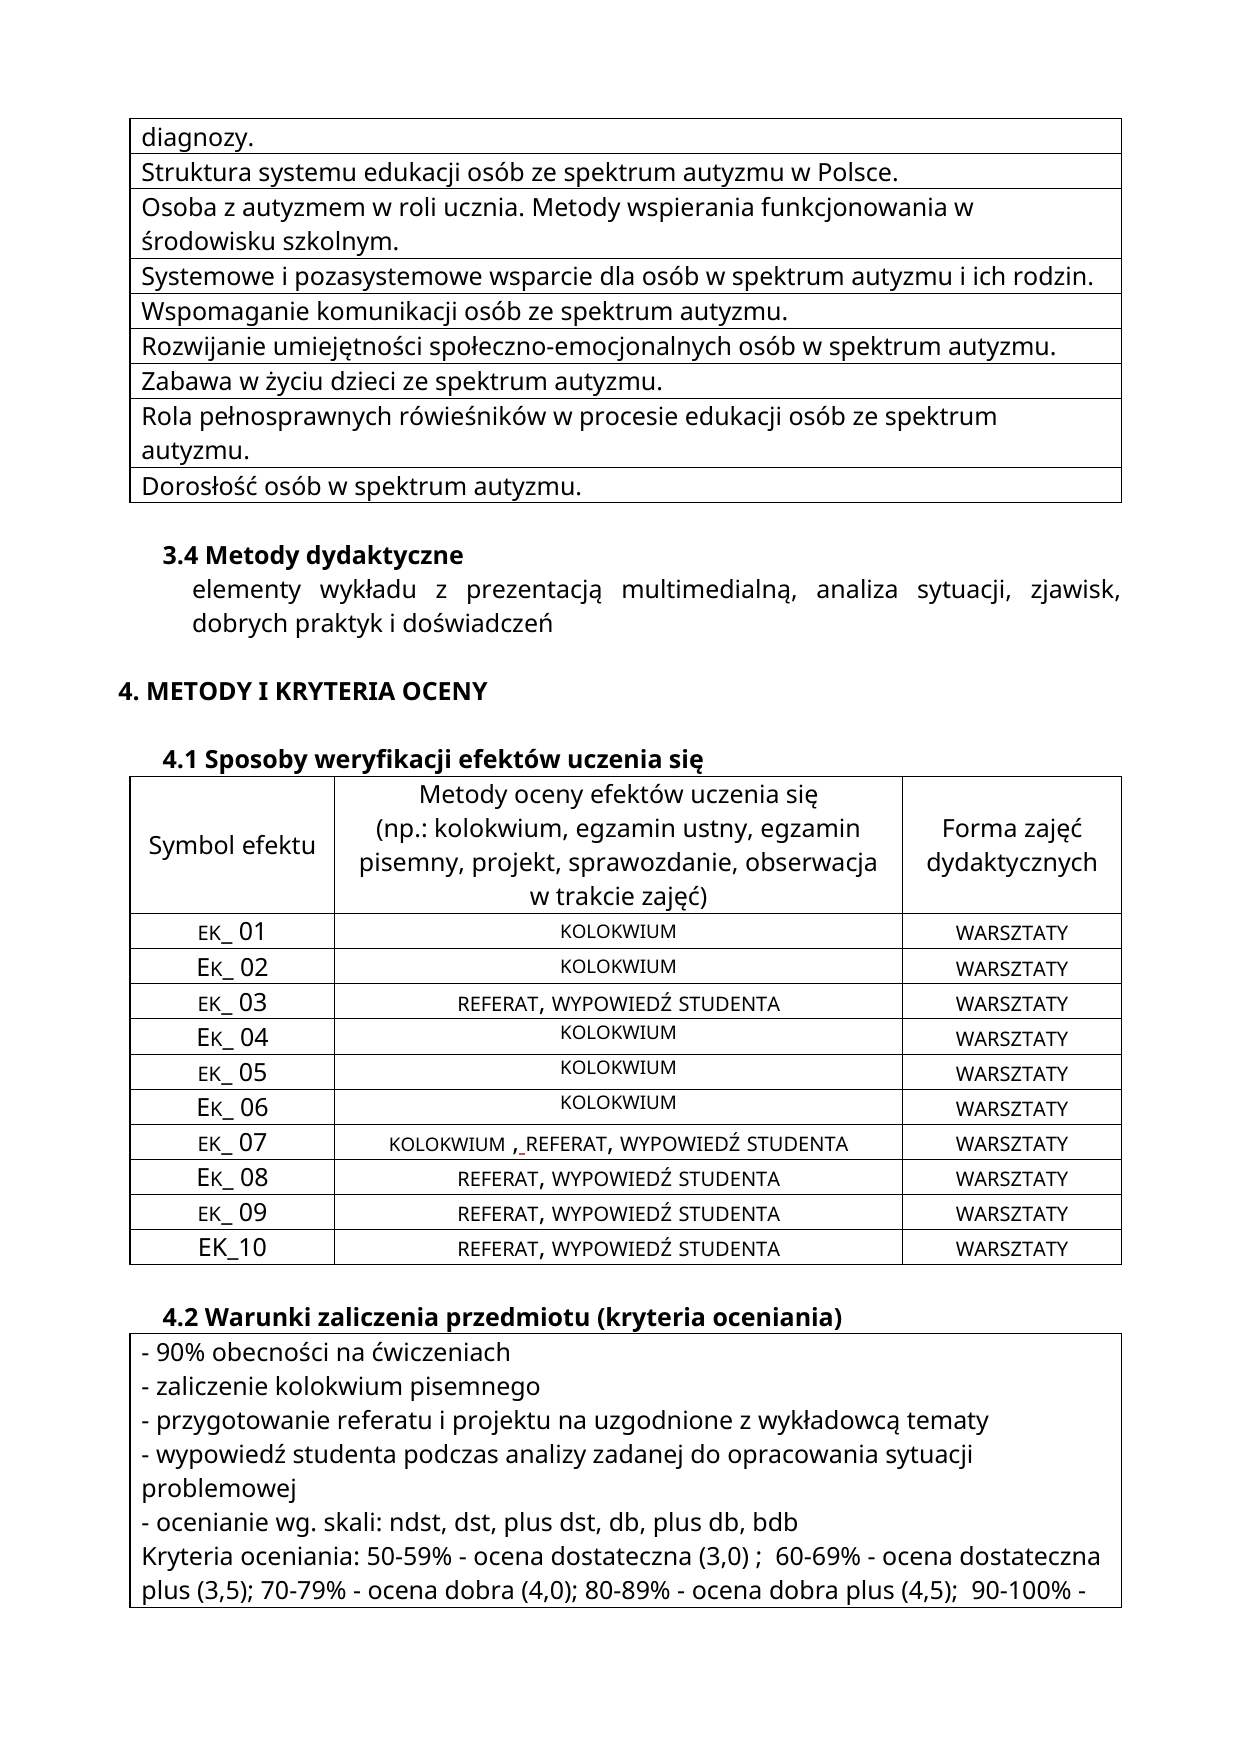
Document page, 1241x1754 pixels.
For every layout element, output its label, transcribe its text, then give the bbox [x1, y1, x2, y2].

table_cell warsztaty [903, 1125, 1121, 1159]
table_cell warsztaty [903, 1230, 1121, 1264]
table_cell ek_ 01 [131, 914, 334, 948]
table_cell Wspomaganie komunikacji osób ze spektrum autyzmu. [131, 294, 1121, 328]
table_cell warsztaty [903, 1090, 1121, 1124]
table_cell referat, wypowiedź studenta [335, 984, 902, 1018]
table_cell ek_ 03 [131, 984, 334, 1018]
table_cell Ek_ 08 [131, 1160, 334, 1194]
table_cell Systemowe i pozasystemowe wsparcie dla osób w spektrum autyzmu i ich rodzin. [131, 259, 1121, 293]
table_cell KOLOKWIUM [335, 949, 902, 983]
table_cell ek_ 05 [131, 1055, 334, 1088]
table_cell KOLOKWIUM , referat, wypowiedź studenta [335, 1125, 902, 1159]
table_header Metody oceny efektów uczenia się (np.: kolokwium, egzamin ustny, egzamin pisemny, projekt, sprawozdanie, obserwacja w trakcie zajęć) [335, 777, 902, 913]
table_cell referat, wypowiedź studenta [335, 1160, 902, 1194]
text 4.1 Sposoby weryfikacji efektów uczenia się [162, 742, 1122, 776]
table_cell Rozwijanie umiejętności społeczno-emocjonalnych osób w spektrum autyzmu. [131, 329, 1121, 363]
table_cell ek_ 07 [131, 1125, 334, 1159]
table_cell KOLOKWIUM [335, 1090, 902, 1124]
table_cell Ek_ 02 [131, 949, 334, 983]
table_cell warsztaty [903, 1055, 1121, 1088]
table_cell Dorosłość osób w spektrum autyzmu. [131, 468, 1121, 502]
table_cell ek_ 09 [131, 1195, 334, 1229]
table_cell warsztaty [903, 984, 1121, 1018]
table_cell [131, 119, 1121, 153]
text elementy wykładu z prezentacją multimedialną, analiza sytuacji, zjawisk, dobrych praktyk i doświadczeń [192, 571, 1122, 639]
table_cell Zabawa w życiu dzieci ze spektrum autyzmu. [131, 364, 1121, 398]
table_cell warsztaty [903, 1160, 1121, 1194]
table_cell KOLOKWIUM [335, 1055, 902, 1088]
table_cell EK_10 [131, 1230, 334, 1264]
text 4.2 Warunki zaliczenia przedmiotu (kryteria oceniania) [162, 1299, 1122, 1333]
table_cell warsztaty [903, 1195, 1121, 1229]
table_header Symbol efektu [131, 777, 334, 913]
table_header Forma zajęć dydaktycznych [903, 777, 1121, 913]
table_cell Ek_ 04 [131, 1019, 334, 1053]
table_cell referat, wypowiedź studenta [335, 1230, 902, 1264]
table_cell KOLOKWIUM [335, 1019, 902, 1053]
table_cell Osoba z autyzmem w roli ucznia. Metody wspierania funkcjonowania w środowisku szkolnym. [131, 189, 1121, 257]
text 3.4 Metody dydaktyczne [162, 537, 1122, 571]
table_cell referat, wypowiedź studenta [335, 1195, 902, 1229]
text 4. METODY I KRYTERIA OCENY [118, 673, 1122, 708]
table_cell warsztaty [903, 914, 1121, 948]
table_cell Struktura systemu edukacji osób ze spektrum autyzmu w Polsce. [131, 154, 1121, 188]
table_cell warsztaty [903, 949, 1121, 983]
table_cell Rola pełnosprawnych rówieśników w procesie edukacji osób ze spektrum autyzmu. [131, 399, 1121, 467]
table_cell KOLOKWIUM [335, 914, 902, 948]
table_cell Ek_ 06 [131, 1090, 334, 1124]
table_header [131, 1334, 1121, 1607]
table_cell warsztaty [903, 1019, 1121, 1053]
